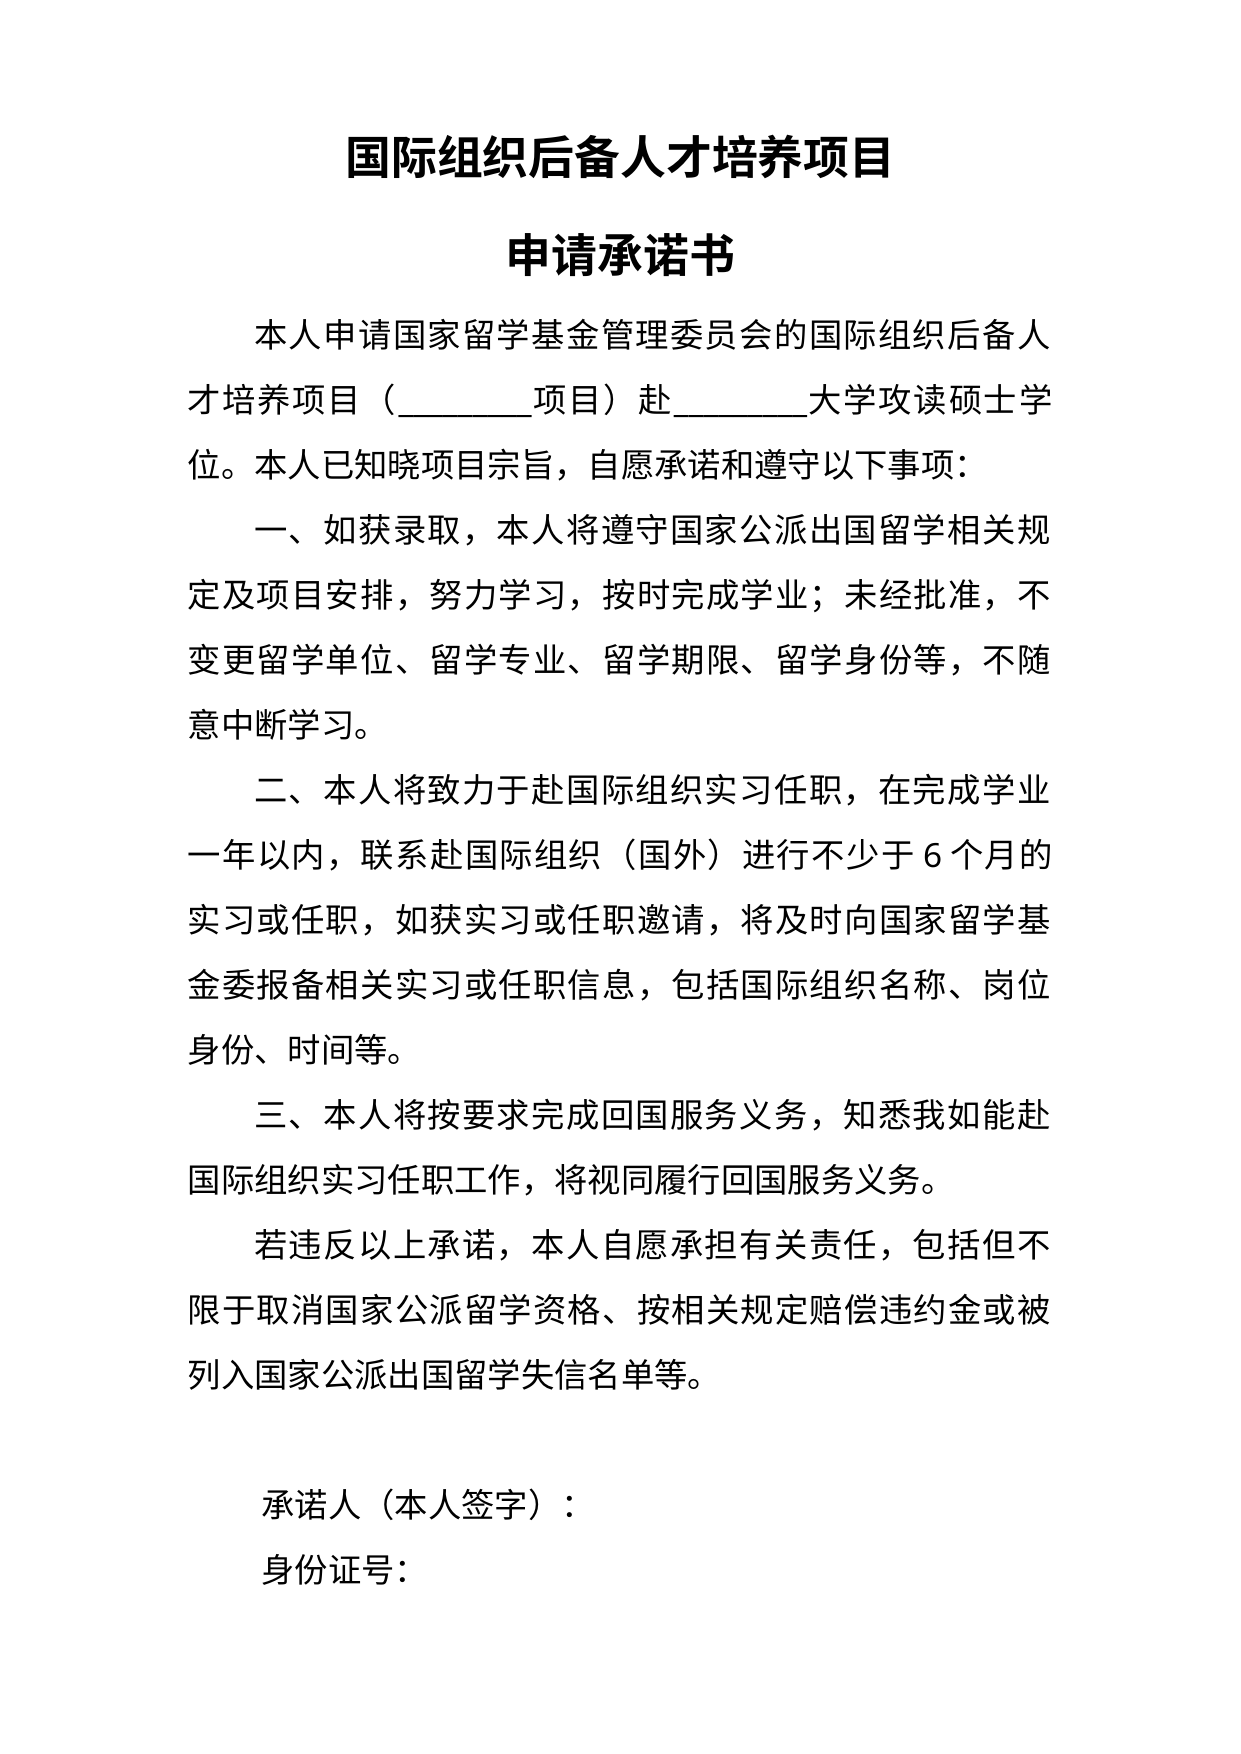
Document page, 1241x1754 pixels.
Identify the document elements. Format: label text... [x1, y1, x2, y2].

text 身份证号： [261, 1536, 1053, 1601]
text 申请承诺书 [187, 203, 1053, 301]
text 二、本人将致力于赴国际组织实习任职，在完成学业一年以内，联系赴国际组织（国外）进行不少于6个月的实习或任职，如获实习或任职邀请，将及时向国家留学基金委报备相关实习或任职信息，包括国际组织名称、岗位、身份、时间等。 [187, 756, 1053, 1081]
text 国际组织后备人才培养项目 [187, 106, 1053, 203]
text 本人申请国家留学基金管理委员会的国际组织后备人才培养项目（_________项目）赴_________大学攻读硕士学位。本人已知晓项目宗旨，自愿承诺和遵守以下事项： [187, 301, 1053, 496]
text 一、如获录取，本人将遵守国家公派出国留学相关规定及项目安排，努力学习，按时完成学业；未经批准，不变更留学单位、留学专业、留学期限、留学身份等，不随意中断学习。 [187, 496, 1053, 756]
text 承诺人（本人签字）： [261, 1471, 1053, 1536]
text 若违反以上承诺，本人自愿承担有关责任，包括但不限于取消国家公派留学资格、按相关规定赔偿违约金或被列入国家公派出国留学失信名单等。 [187, 1211, 1053, 1406]
text 三、本人将按要求完成回国服务义务，知悉我如能赴国际组织实习任职工作，将视同履行回国服务义务。 [187, 1081, 1053, 1211]
